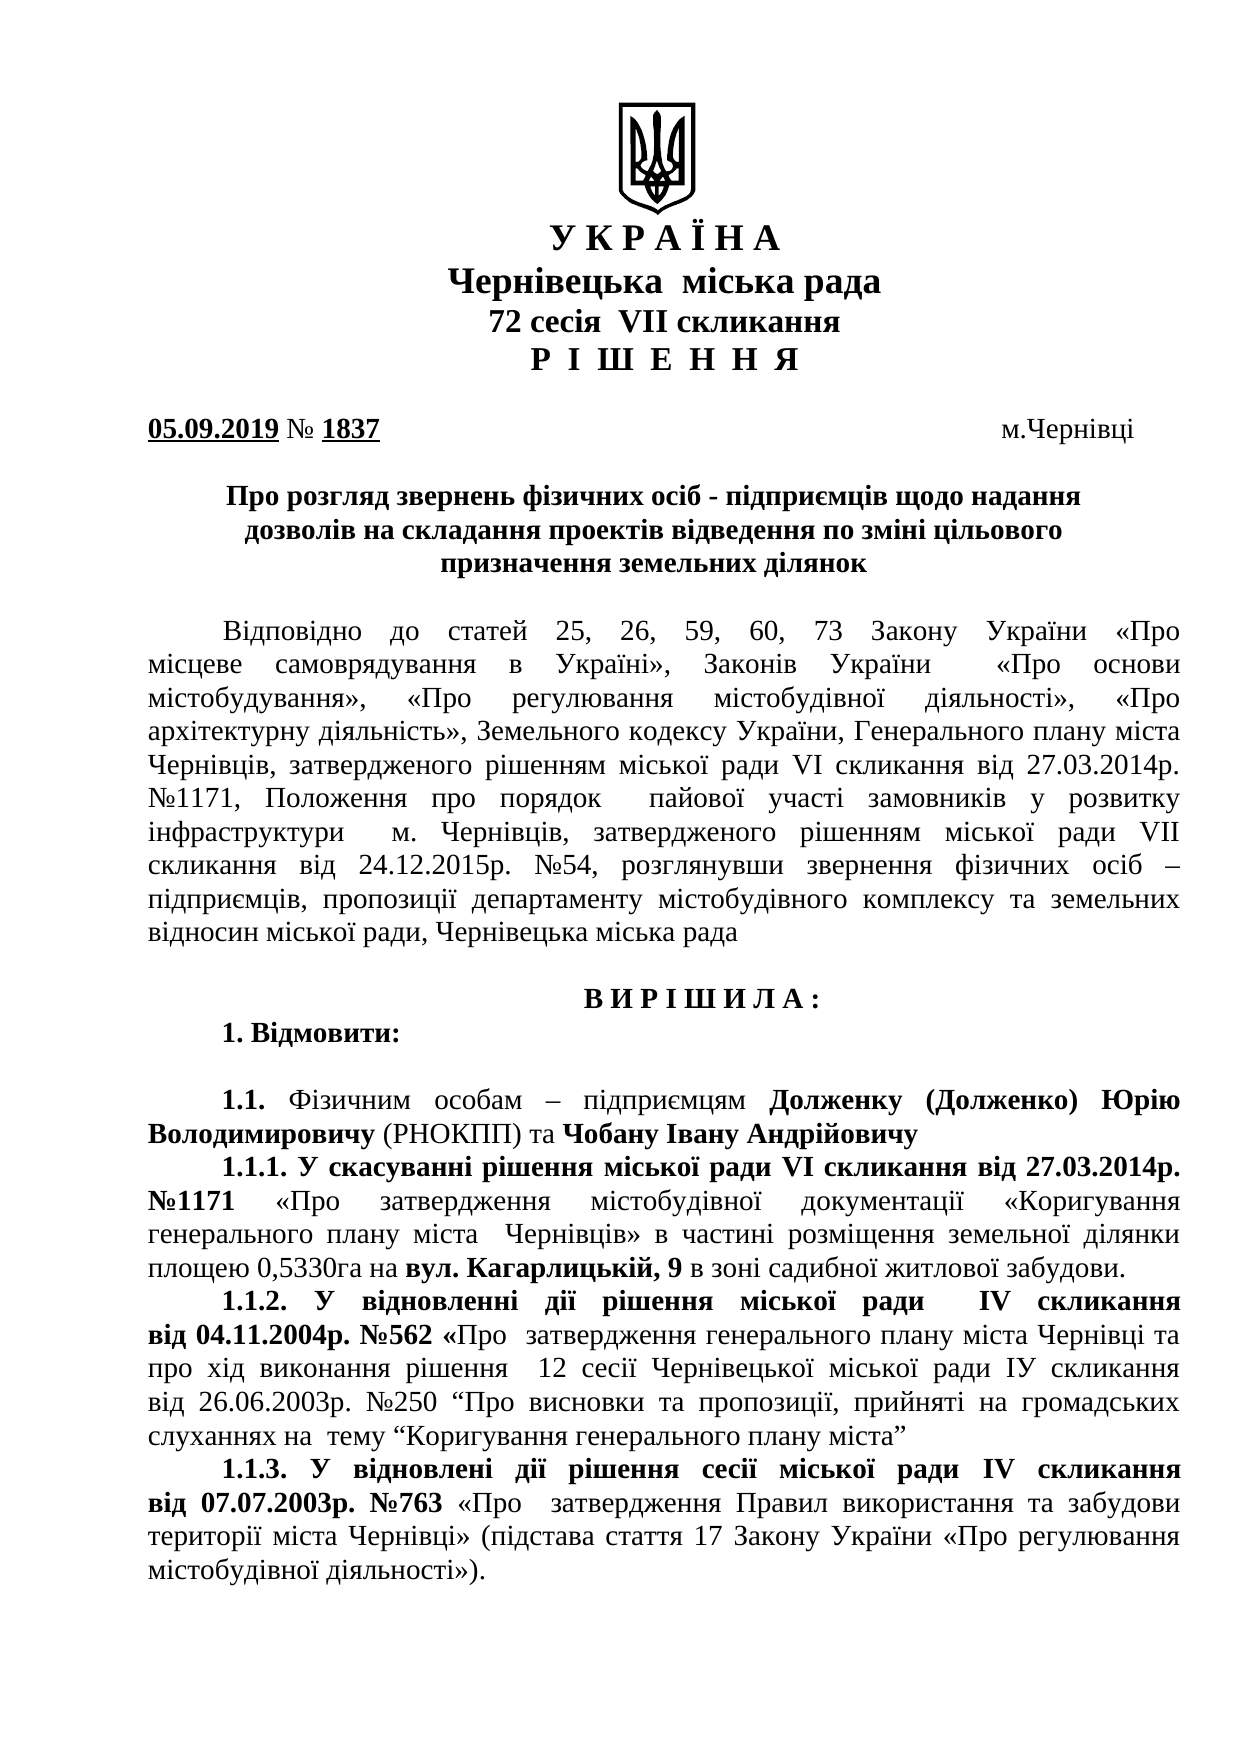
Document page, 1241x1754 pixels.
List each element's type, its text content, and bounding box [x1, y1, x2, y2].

text Відповідно до статей 25, 26, 59, 60, 73 Закону України «Про місцеве самоврядування в Україні», Законів України «Про основи містобудування», «Про регулювання містобудівної діяльності», «Про архітектурну діяльність», Земельного кодексу України, Генерального плану міста Чернівців, затвердженого рішенням міської ради VI скликання від 27.03.2014р. №1171, Положення про порядок пайової участі замовників у розвитку інфраструктури м. Чернівців, затвердженого рішенням міської ради VIІ скликання від 24.12.2015р. №54, розглянувши звернення фізичних осіб – підприємців, пропозиції департаменту містобудівного комплексу та земельних відносин міської ради, Чернівецька міська рада [148, 613, 1181, 948]
text В И Р І Ш И Л А : [148, 982, 1181, 1015]
text 1.1.3. У відновлені дії рішення сесії міської ради IV скликання від 07.07.2003р. №763 «Про затвердження Правил використання та забудови території міста Чернівці» (підстава стаття 17 Закону України «Про регулювання містобудівної діяльності»). [148, 1451, 1181, 1585]
text 1.1.2. У відновленні дії рішення міської ради IV скликання від 04.11.2004р. №562 «Про затвердження генерального плану міста Чернівці та про хід виконання рішення 12 сесії Чернівецької міської ради ІУ скликання від 26.06.2003р. №250 “Про висновки та пропозиції, прийняті на громадських слуханнях на тему “Коригування генерального плану міста” [148, 1283, 1181, 1451]
text 1.1. Фізичним особам – підприємцям Долженку (Долженко) Юрію Володимировичу (РНОКПП) та Чобану Івану Андрійовичу [148, 1082, 1181, 1149]
text 72 сесія VІІ скликання [148, 301, 1181, 339]
text Чернівецька міська рада [148, 258, 1181, 301]
table_header Про розгляд звернень фізичних осіб - підприємців щодо надання дозволів на складання проектів відведення по зміні цільового призначення земельних ділянок [159, 479, 1148, 613]
subtitle Р І Ш Е Н Н Я [148, 339, 1181, 378]
text У К Р А Ї Н А [148, 215, 1181, 258]
text 05.09.2019 № 1837 м.Чернівці [148, 411, 1181, 445]
text 1. Відмовити: [148, 1015, 1181, 1049]
text 1.1.1. У скасуванні рішення міської ради VI скликання від 27.03.2014р. №1171 «Про затвердження містобудівної документації «Коригування генерального плану міста Чернівців» в частині розміщення земельної ділянки площею 0,5330га на вул. Кагарлицькій, 9 в зоні садибної житлової забудови. [148, 1149, 1181, 1283]
